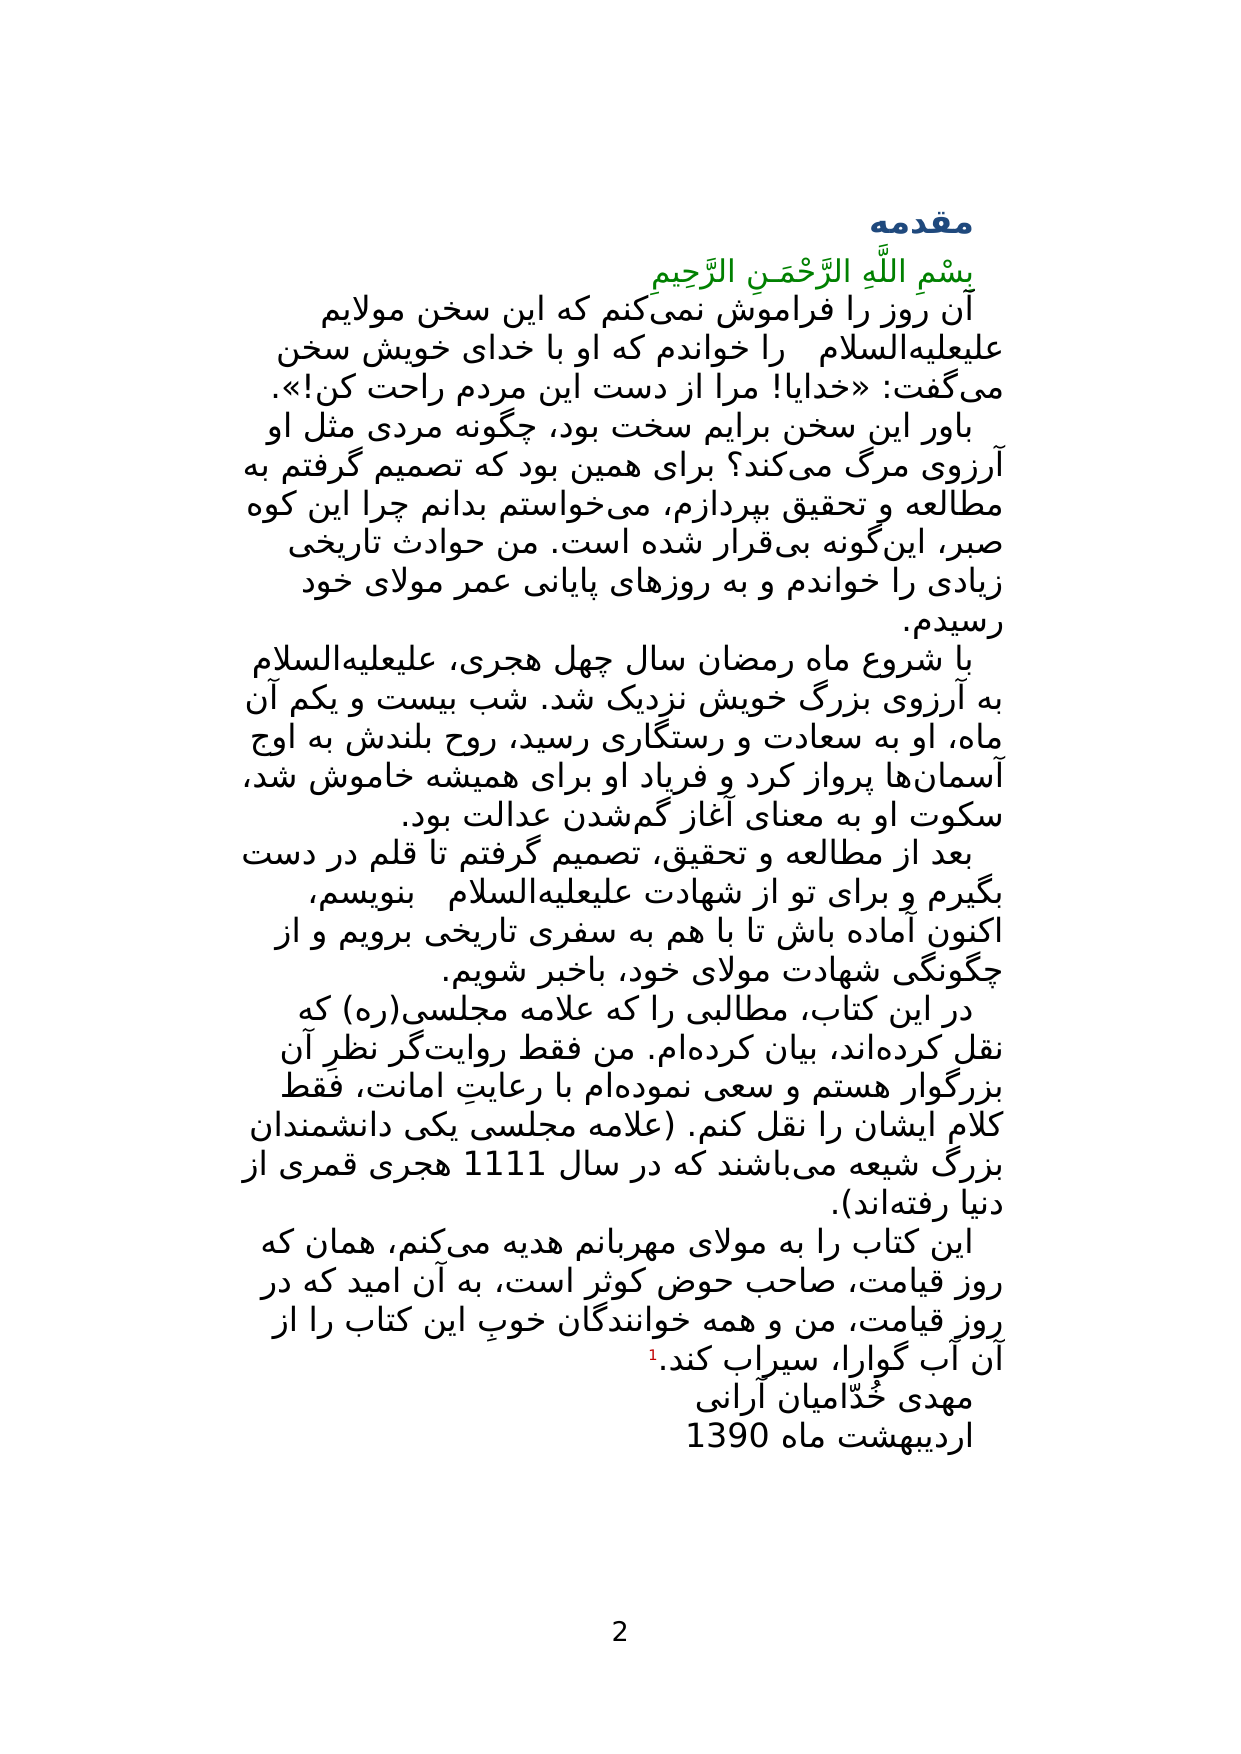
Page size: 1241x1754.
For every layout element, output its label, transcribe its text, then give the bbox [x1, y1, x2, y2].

text باور این سخن برایم سخت بود، چگونه مردی مثل او آرزوی مرگ می‌کند؟ برای همین بود که تصمیم گرفتم به مطالعه و تحقیق بپردازم، می‌خواستم بدانم چرا این کوه صبر، این‌گونه بی‌قرار شده است. من حوادث تاریخی زیادی را خواندم و به روزهای پایانی عمر مولای خود رسیدم. [236, 406, 1004, 639]
text اردیبهشت ماه 1390 [236, 1417, 1004, 1456]
text بِسْمِ اللَّهِ الرَّحْمَـنِ الرَّحِیمِ [236, 253, 1004, 290]
text این کتاب را به مولای مهربانم هدیه می‌کنم، همان که روز قیامت، صاحب حوض کوثر است، به آن امید که در روز قیامت، من و همه خوانندگان خوبِ این کتاب را از آن آب گوارا، سیراب کند.1 [236, 1222, 1004, 1378]
text بعد از مطالعه و تحقیق، تصمیم گرفتم تا قلم در دست بگیرم و برای تو از شهادت علیعليه‌السلام بنویسم، اکنون آماده باش تا با هم به سفری تاریخی برویم و از چگونگی شهادت مولای خود، باخبر شویم. [236, 834, 1004, 989]
text در این کتاب، مطالبی را که علامه مجلسی(ره) که نقل کرده‌اند، بیان کرده‌ام. من فقط روایت‌گر نظرِ آن بزرگوار هستم و سعی نموده‌ام با رعایتِ امانت، فقط کلام ایشان را نقل کنم. (علامه مجلسی یکی دانشمندان بزرگ شیعه می‌باشند که در سال 1111 هجری قمری از دنیا رفته‌اند). [236, 989, 1004, 1222]
text مهدی خُدّامیان آرانی [236, 1378, 1004, 1417]
text با شروع ماه رمضان سال چهل هجری، علیعليه‌السلام به آرزوی بزرگ خویش نزدیک شد. شب بیست و یکم آن ماه، او به سعادت و رستگاری رسید، روح بلندش به اوج آسمان‌ها پرواز کرد و فریاد او برای همیشه خاموش شد، سکوت او به معنای آغاز گم‌شدن عدالت بود. [236, 639, 1004, 834]
text آن روز را فراموش نمی‌کنم که این سخن مولایم علیعليه‌السلام را خواندم که او با خدای خویش سخن می‌گفت: «خدایا! مرا از دست این مردم راحت کن!». [236, 290, 1004, 406]
subtitle مقدمه [236, 202, 1004, 241]
